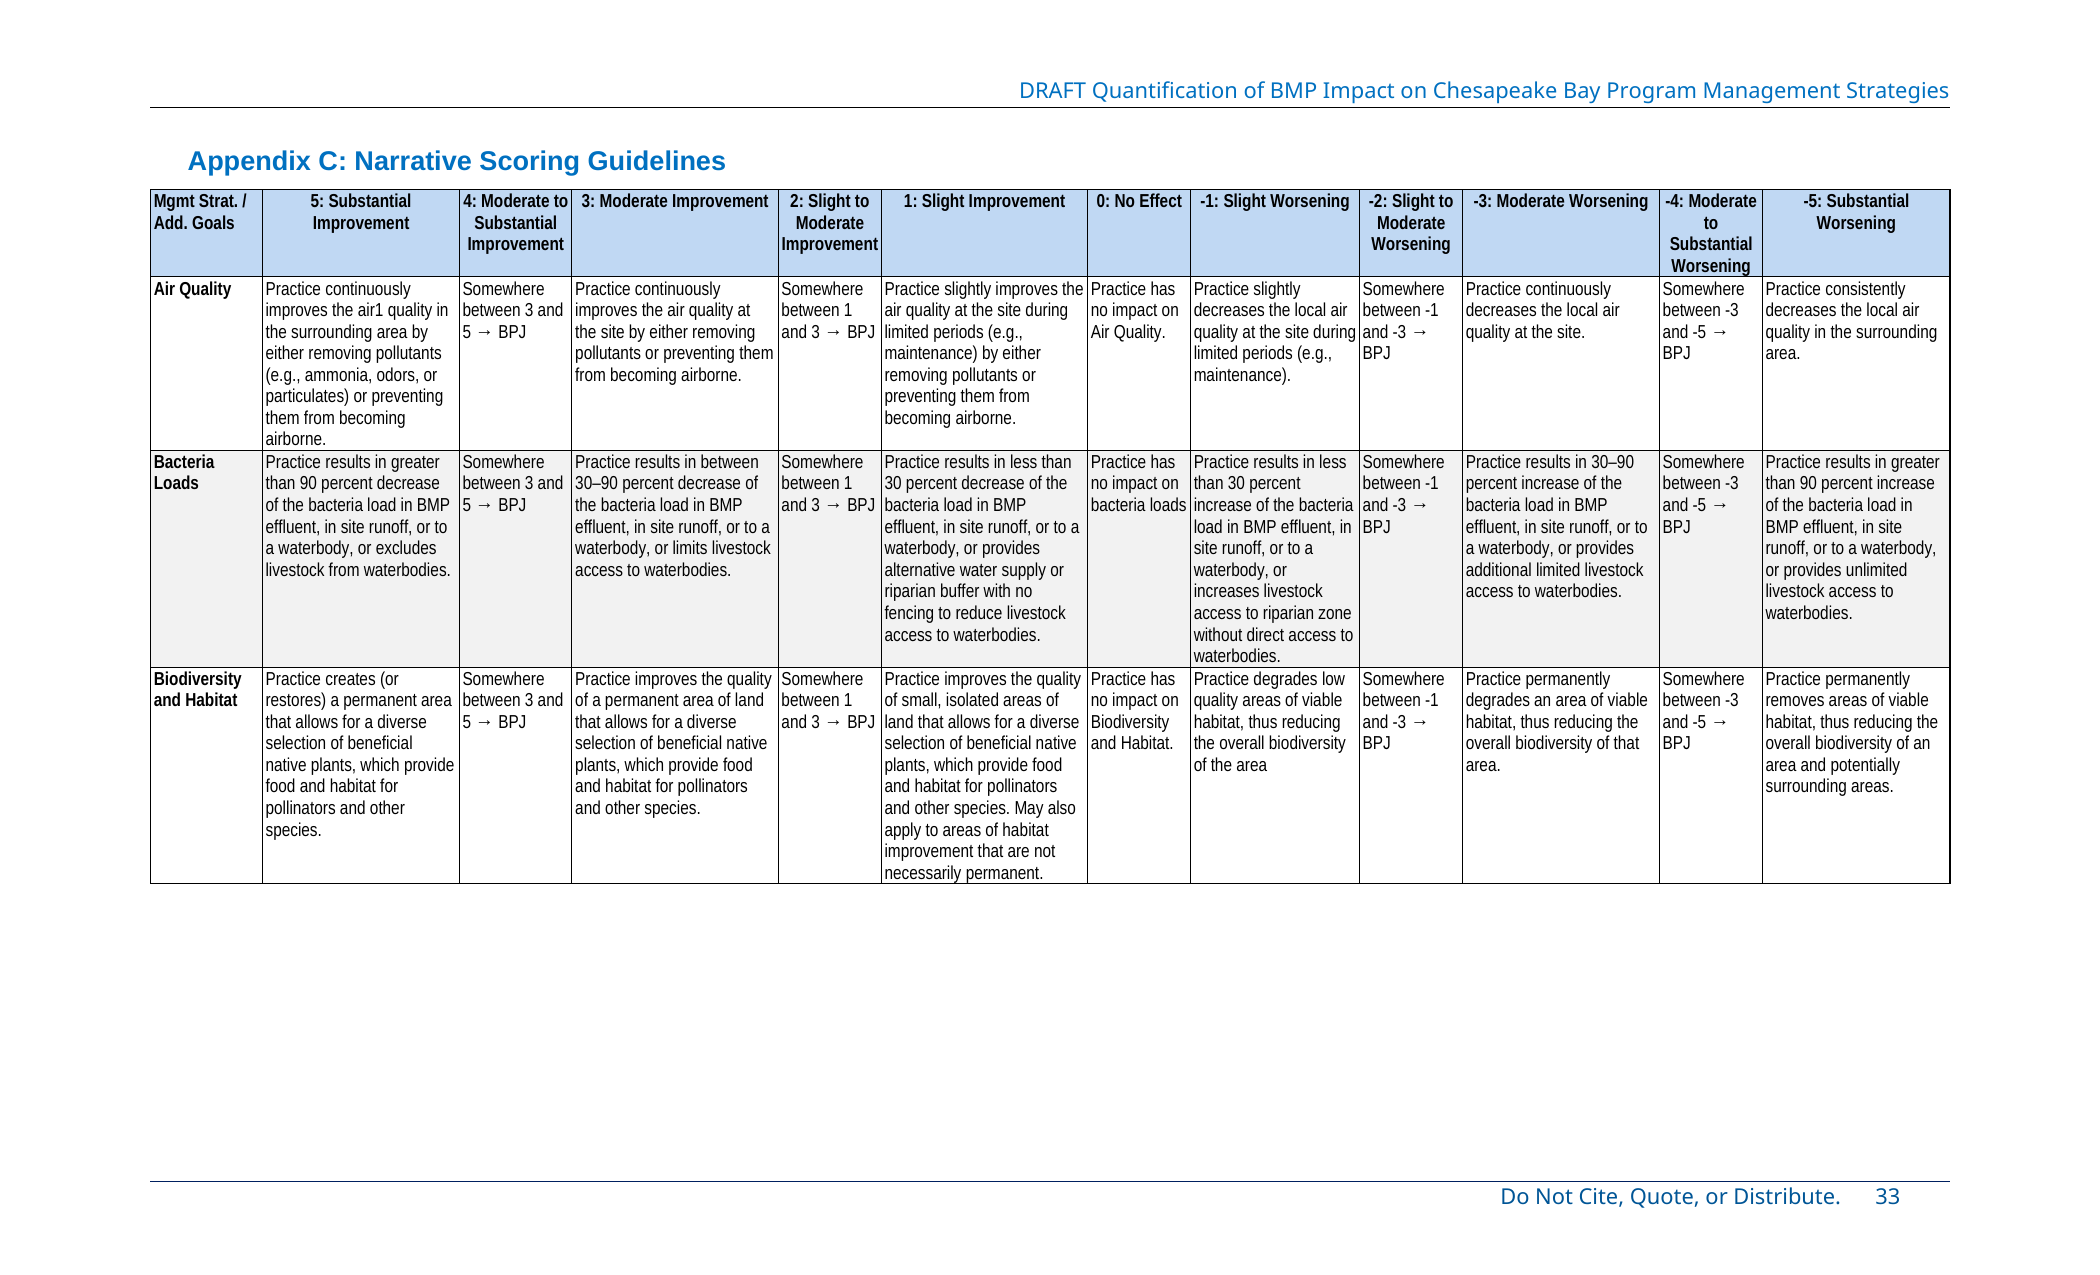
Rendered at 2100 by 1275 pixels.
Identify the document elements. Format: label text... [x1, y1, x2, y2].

table_cell Practice continuously improves the air quality at the site by either removing pollutants or preventing them from becoming airborne. [572, 277, 778, 450]
table_cell Practice results in greater than 90 percent increase of the bacteria load in BMP effluent, in site runoff, or to a waterbody, or provides unlimited livestock access to waterbodies. [1763, 451, 1949, 667]
table_cell Practice permanently degrades an area of viable habitat, thus reducing the overall biodiversity of that area. [1463, 668, 1659, 883]
table_cell Practice consistently decreases the local air quality in the surrounding area. [1763, 277, 1949, 450]
table_cell Somewhere between -1 and -3 → BPJ [1360, 668, 1462, 883]
table_cell Somewhere between 3 and 5 → BPJ [460, 451, 571, 667]
table_header 1: Slight Improvement [882, 190, 1087, 276]
table_cell Bacteria Loads [151, 451, 262, 667]
table_header -2: Slight to Moderate Worsening [1360, 190, 1462, 276]
table_cell Biodiversity and Habitat [151, 668, 262, 883]
table_header 2: Slight to Moderate Improvement [779, 190, 881, 276]
table_header 0: No Effect [1088, 190, 1190, 276]
table_header -4: Moderate to Substantial Worsening [1660, 190, 1762, 276]
table_cell Practice degrades low quality areas of viable habitat, thus reducing the overall biodiversity of the area [1191, 668, 1359, 883]
table_cell Somewhere between 1 and 3 → BPJ [779, 451, 881, 667]
table_header 3: Moderate Improvement [572, 190, 778, 276]
table_header -1: Slight Worsening [1191, 190, 1359, 276]
table_cell Somewhere between 1 and 3 → BPJ [779, 668, 881, 883]
table_cell Somewhere between -1 and -3 → BPJ [1360, 451, 1462, 667]
table_cell Practice improves the quality of small, isolated areas of land that allows for a diverse selection of beneficial native plants, which provide food and habitat for pollinators and other species. May also apply to areas of habitat improvement that are not necessarily permanent. [882, 668, 1087, 883]
table_cell Practice results in less than 30 percent decrease of the bacteria load in BMP effluent, in site runoff, or to a waterbody, or provides alternative water supply or riparian buffer with no fencing to reduce livestock access to waterbodies. [882, 451, 1087, 667]
table_cell Practice slightly decreases the local air quality at the site during limited periods (e.g., maintenance). [1191, 277, 1359, 450]
table_cell Practice has no impact on bacteria loads [1088, 451, 1190, 667]
table_cell Somewhere between 1 and 3 → BPJ [779, 277, 881, 450]
table_cell Somewhere between 3 and 5 → BPJ [460, 277, 571, 450]
table_cell Practice permanently removes areas of viable habitat, thus reducing the overall biodiversity of an area and potentially surrounding areas. [1763, 668, 1949, 883]
table_cell Practice has no impact on Biodiversity and Habitat. [1088, 668, 1190, 883]
table_header Mgmt Strat. / Add. Goals [151, 190, 262, 276]
table_header -5: Substantial Worsening [1763, 190, 1949, 276]
table_cell Air Quality [151, 277, 262, 450]
table_cell Somewhere between -3 and -5 → BPJ [1660, 277, 1762, 450]
table_cell Somewhere between -3 and -5 → BPJ [1660, 668, 1762, 883]
table_cell Practice continuously improves the air1 quality in the surrounding area by either removing pollutants (e.g., ammonia, odors, or particulates) or preventing them from becoming airborne. [263, 277, 459, 450]
table_cell Somewhere between 3 and 5 → BPJ [460, 668, 571, 883]
table_cell Practice has no impact on Air Quality. [1088, 277, 1190, 450]
table_header 4: Moderate to Substantial Improvement [460, 190, 571, 276]
table_cell Practice results in between 30–90 percent decrease of the bacteria load in BMP effluent, in site runoff, or to a waterbody, or limits livestock access to waterbodies. [572, 451, 778, 667]
table_cell Practice results in 30–90 percent increase of the bacteria load in BMP effluent, in site runoff, or to a waterbody, or provides additional limited livestock access to waterbodies. [1463, 451, 1659, 667]
table_cell Practice slightly improves the air quality at the site during limited periods (e.g., maintenance) by either removing pollutants or preventing them from becoming airborne. [882, 277, 1087, 450]
table_cell Practice improves the quality of a permanent area of land that allows for a diverse selection of beneficial native plants, which provide food and habitat for pollinators and other species. [572, 668, 778, 883]
table_cell Practice creates (or restores) a permanent area that allows for a diverse selection of beneficial native plants, which provide food and habitat for pollinators and other species. [263, 668, 459, 883]
table_header 5: Substantial Improvement [263, 190, 459, 276]
table_cell Somewhere between -3 and -5 → BPJ [1660, 451, 1762, 667]
subtitle Appendix C: Narrative Scoring Guidelines [187, 145, 1950, 177]
table_cell Practice continuously decreases the local air quality at the site. [1463, 277, 1659, 450]
table_cell Somewhere between -1 and -3 → BPJ [1360, 277, 1462, 450]
table_cell Practice results in less than 30 percent increase of the bacteria load in BMP effluent, in site runoff, or to a waterbody, or increases livestock access to riparian zone without direct access to waterbodies. [1191, 451, 1359, 667]
table_cell Practice results in greater than 90 percent decrease of the bacteria load in BMP effluent, in site runoff, or to a waterbody, or excludes livestock from waterbodies. [263, 451, 459, 667]
table_header -3: Moderate Worsening [1463, 190, 1659, 276]
